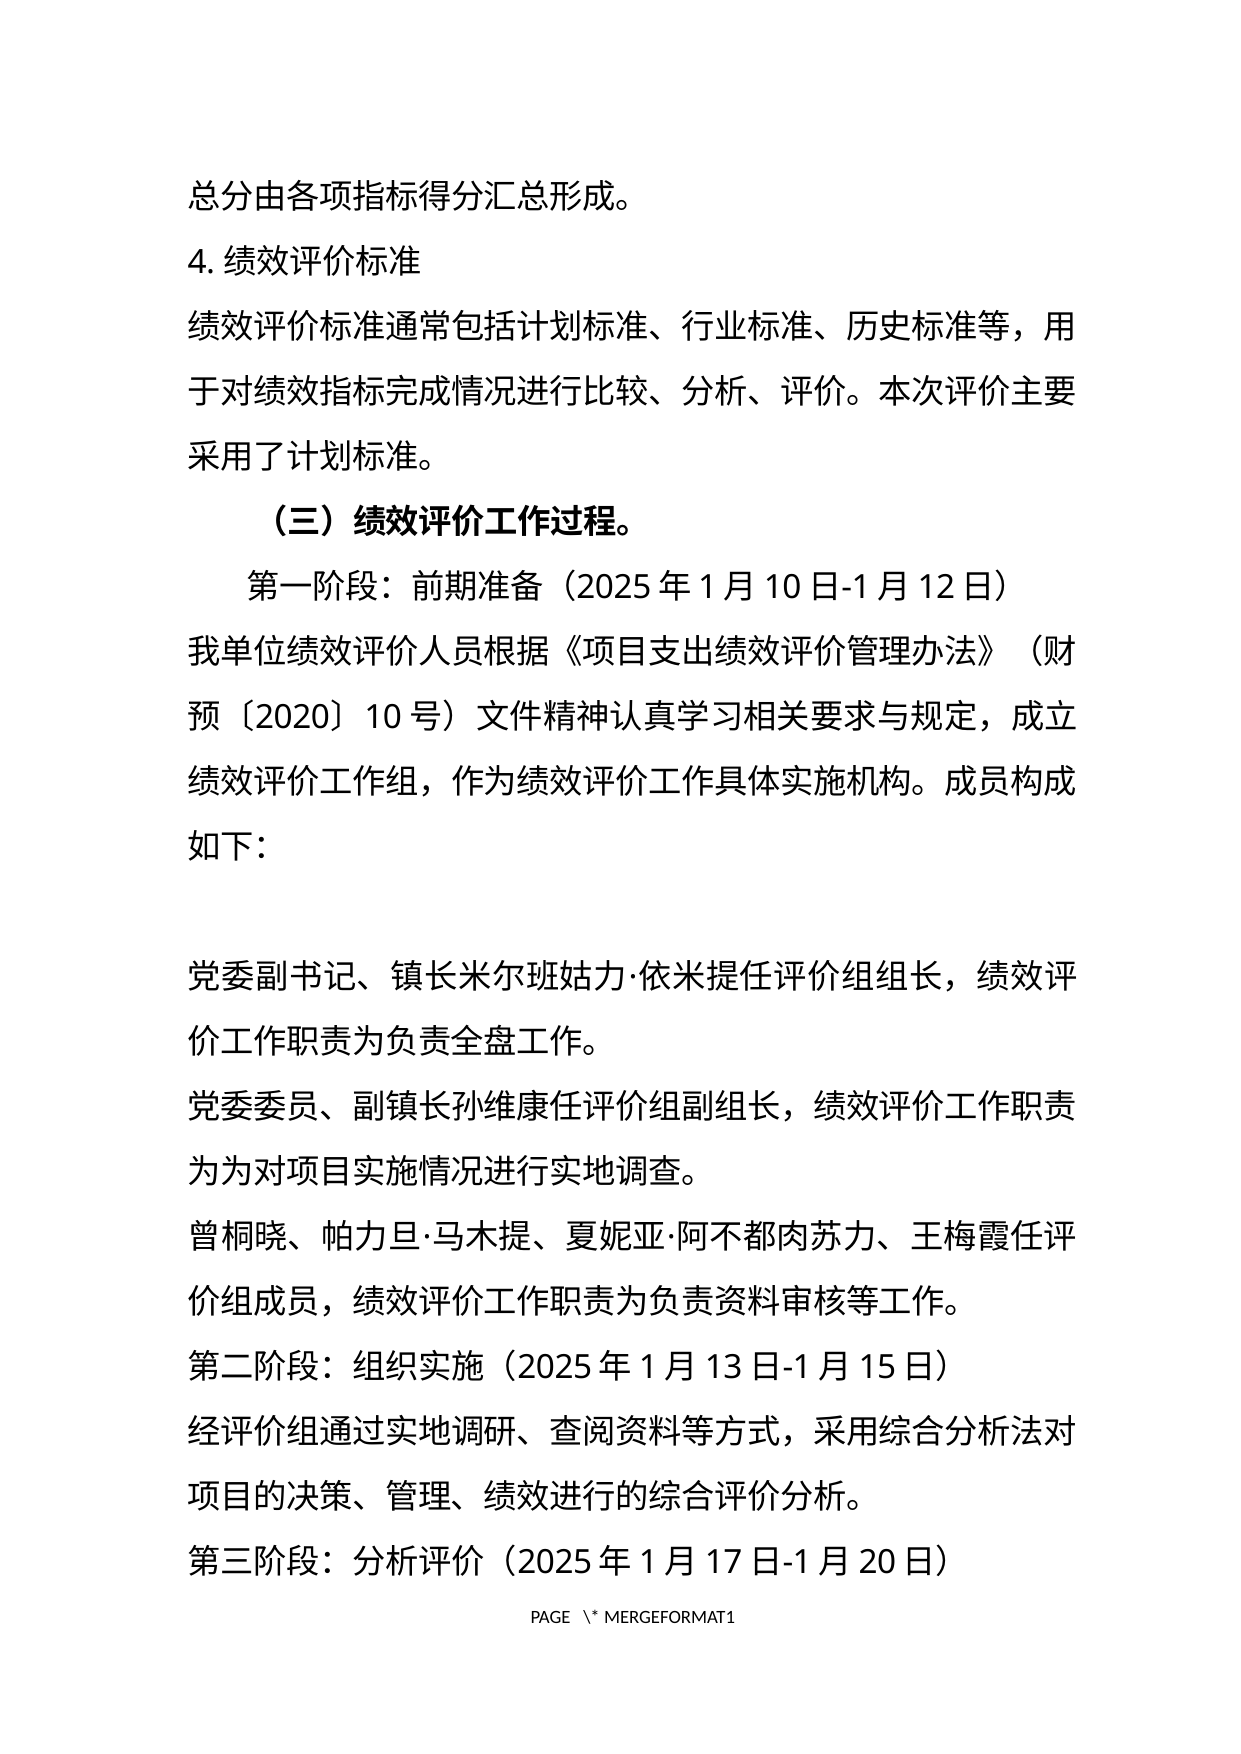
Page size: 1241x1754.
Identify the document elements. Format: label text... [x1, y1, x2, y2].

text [187, 552, 1078, 1592]
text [187, 162, 1078, 487]
text （三）绩效评价工作过程。 [187, 487, 1078, 552]
